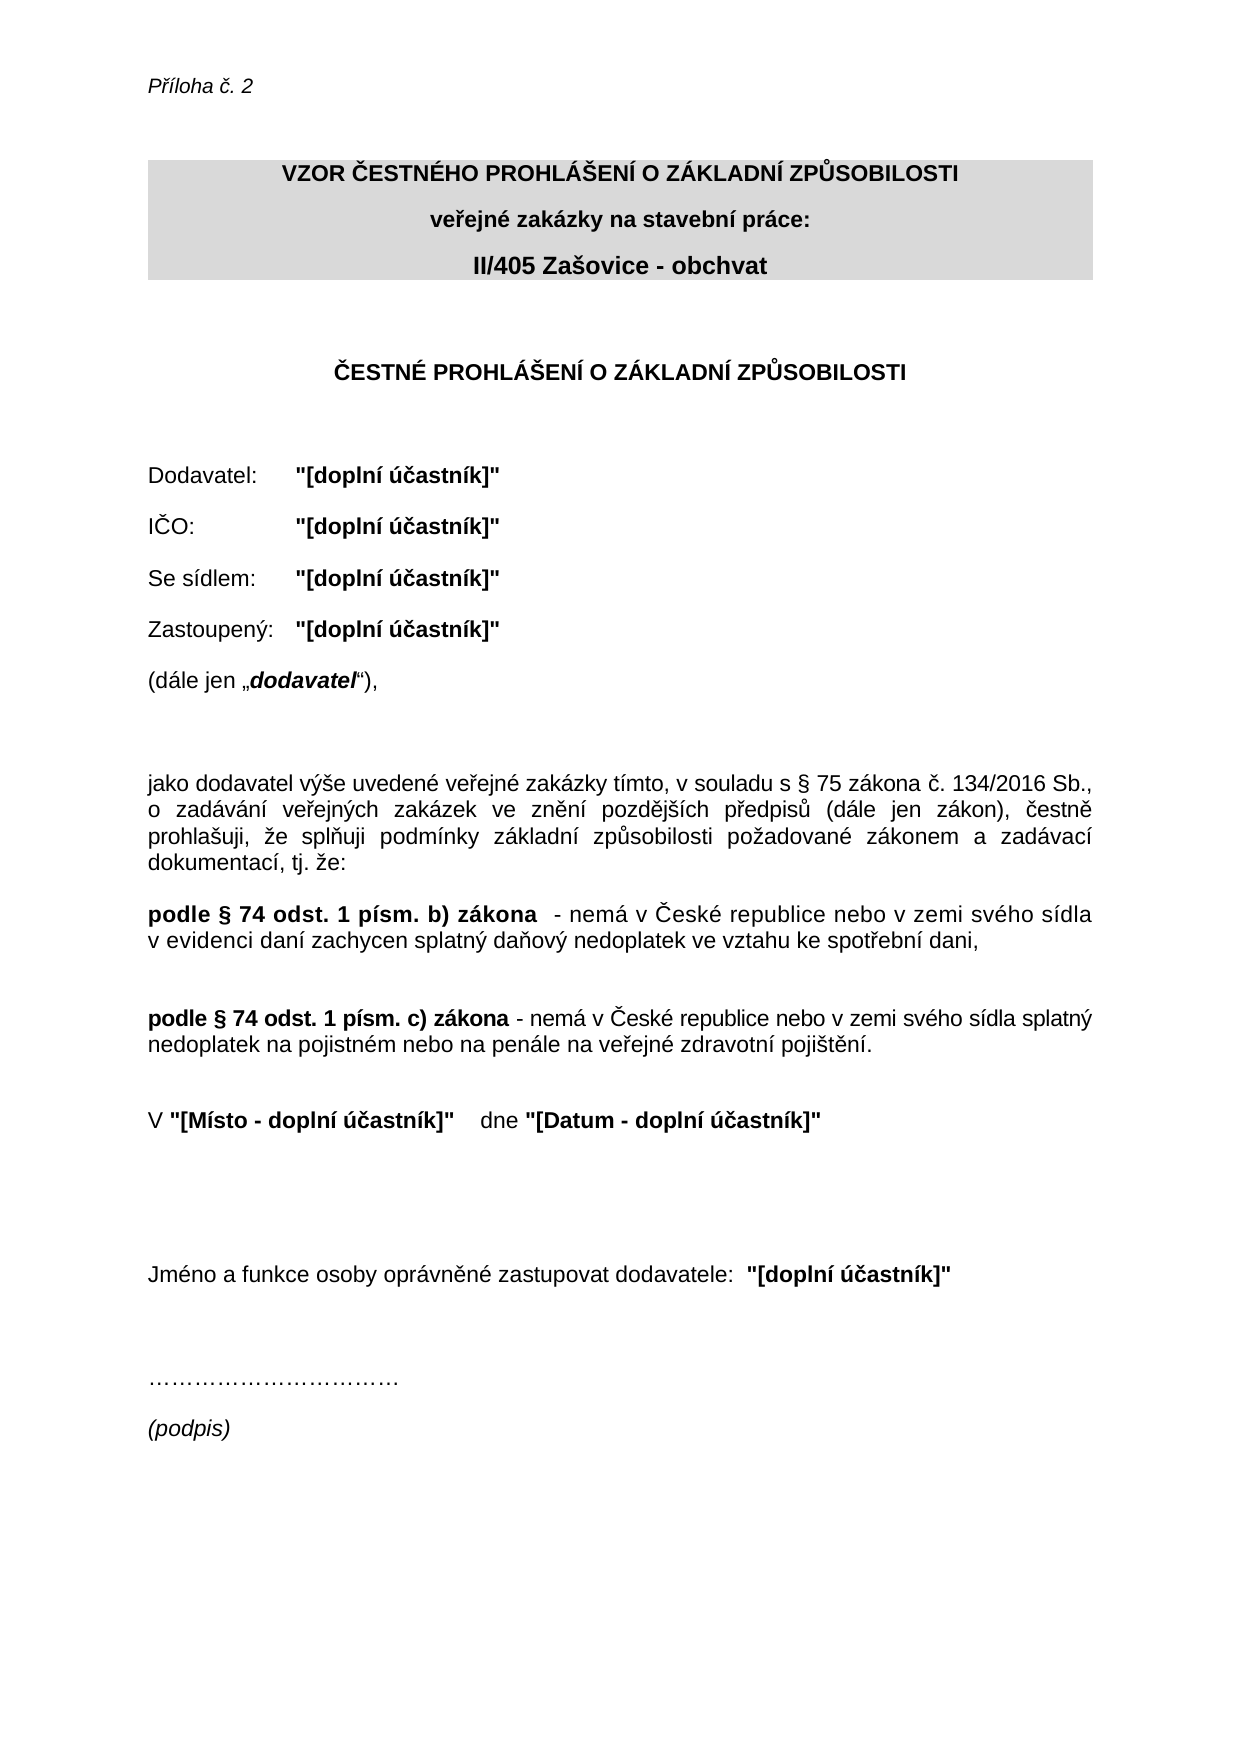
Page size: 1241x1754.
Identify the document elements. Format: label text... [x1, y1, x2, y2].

text VZOR ČESTNÉHO PROHLÁŠENÍ O ZÁKLADNÍ ZPŮSOBILOSTI [148, 160, 1093, 186]
text …………………………… [148, 1364, 1093, 1390]
text Zastoupený: [148, 616, 1093, 642]
list podle § 74 odst. 1 písm. b) zákona - nemá v České republice nebo v zemi svého sídla v evidenci daní zachycen splatný daňový nedoplatek ve vztahu ke spotřební dani, [148, 901, 1093, 953]
text (podpis) [148, 1415, 1093, 1442]
text V dne [148, 1107, 1093, 1134]
text IČO: [148, 513, 1093, 540]
text jako dodavatel výše uvedené veřejné zakázky tímto, v souladu s § 75 zákona č. 134/2016 Sb., o zadávání veřejných zakázek ve znění pozdějších předpisů (dále jen zákon), čestně prohlašuji, že splňuji podmínky základní způsobilosti požadované zákonem a zadávací dokumentací, tj. že: [148, 770, 1093, 876]
text Se sídlem: [148, 565, 1093, 591]
text Dodavatel: [148, 462, 1093, 488]
text II/405 Zašovice - obchvat [148, 251, 1093, 280]
text ČESTNÉ PROHLÁŠENÍ O ZÁKLADNÍ ZPŮSOBILOSTI [148, 359, 1093, 386]
text veřejné zakázky na stavební práce: [148, 206, 1093, 232]
text Jméno a funkce osoby oprávněné zastupovat dodavatele: [148, 1261, 1093, 1288]
text (dále jen „dodavatel“), [148, 667, 1093, 694]
list podle § 74 odst. 1 písm. c) zákona - nemá v České republice nebo v zemi svého sídla splatný nedoplatek na pojistném nebo na penále na veřejné zdravotní pojištění. [148, 1004, 1093, 1057]
